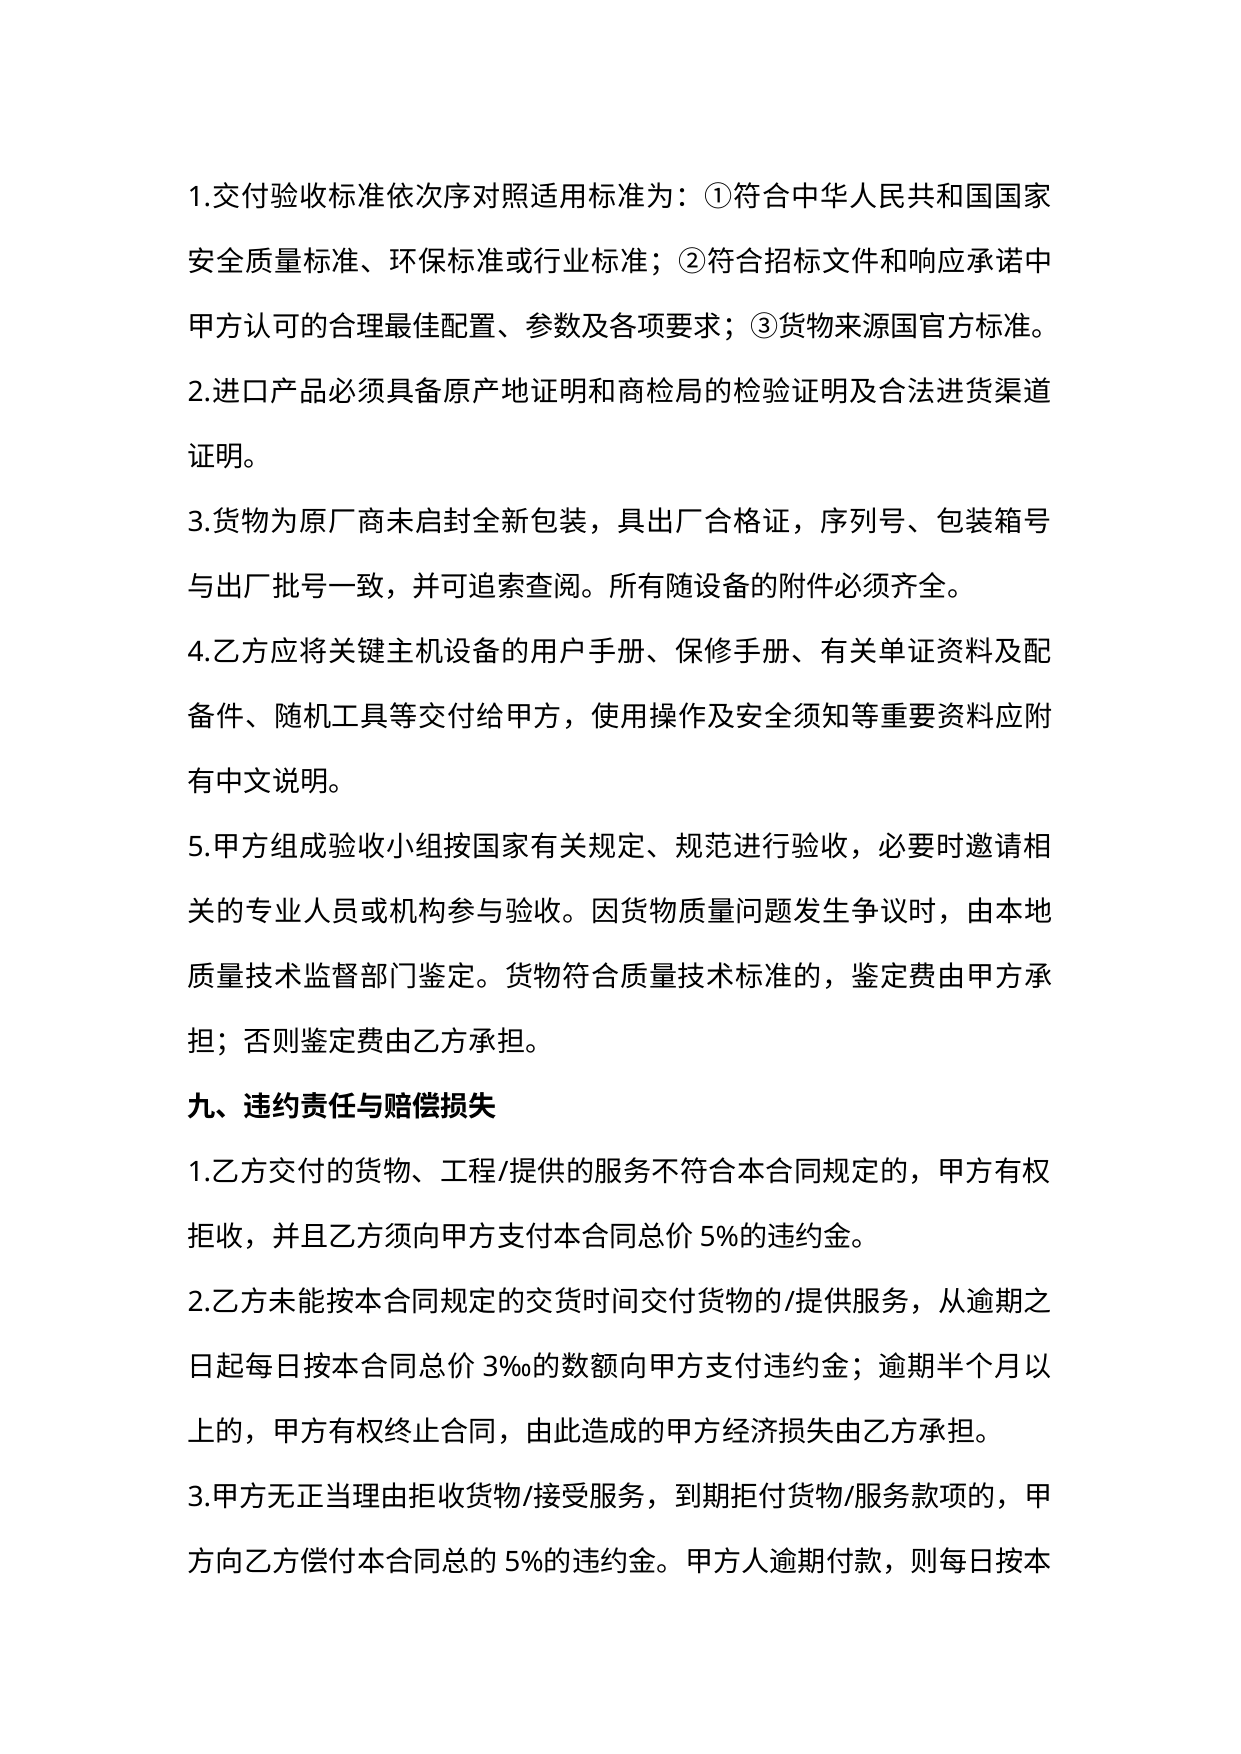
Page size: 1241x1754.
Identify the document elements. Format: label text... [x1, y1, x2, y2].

text 九、违约责任与赔偿损失 [187, 1072, 1053, 1137]
text 5.甲方组成验收小组按国家有关规定、规范进行验收，必要时邀请相关的专业人员或机构参与验收。因货物质量问题发生争议时，由本地质量技术监督部门鉴定。货物符合质量技术标准的，鉴定费由甲方承担；否则鉴定费由乙方承担。 [187, 812, 1053, 1072]
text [187, 1462, 1053, 1592]
text 1.交付验收标准依次序对照适用标准为：①符合中华人民共和国国家安全质量标准、环保标准或行业标准；②符合招标文件和响应承诺中甲方认可的合理最佳配置、参数及各项要求；③货物来源国官方标准。 [187, 162, 1053, 357]
text 2.乙方未能按本合同规定的交货时间交付货物的/提供服务，从逾期之日起每日按本合同总价3‰的数额向甲方支付违约金；逾期半个月以上的，甲方有权终止合同，由此造成的甲方经济损失由乙方承担。 [187, 1267, 1053, 1462]
text 3.货物为原厂商未启封全新包装，具出厂合格证，序列号、包装箱号与出厂批号一致，并可追索查阅。所有随设备的附件必须齐全。 [187, 487, 1053, 617]
text 1.乙方交付的货物、工程/提供的服务不符合本合同规定的，甲方有权拒收，并且乙方须向甲方支付本合同总价5%的违约金。 [187, 1137, 1053, 1267]
text 4.乙方应将关键主机设备的用户手册、保修手册、有关单证资料及配备件、随机工具等交付给甲方，使用操作及安全须知等重要资料应附有中文说明。 [187, 617, 1053, 812]
text 2.进口产品必须具备原产地证明和商检局的检验证明及合法进货渠道证明。 [187, 357, 1053, 487]
